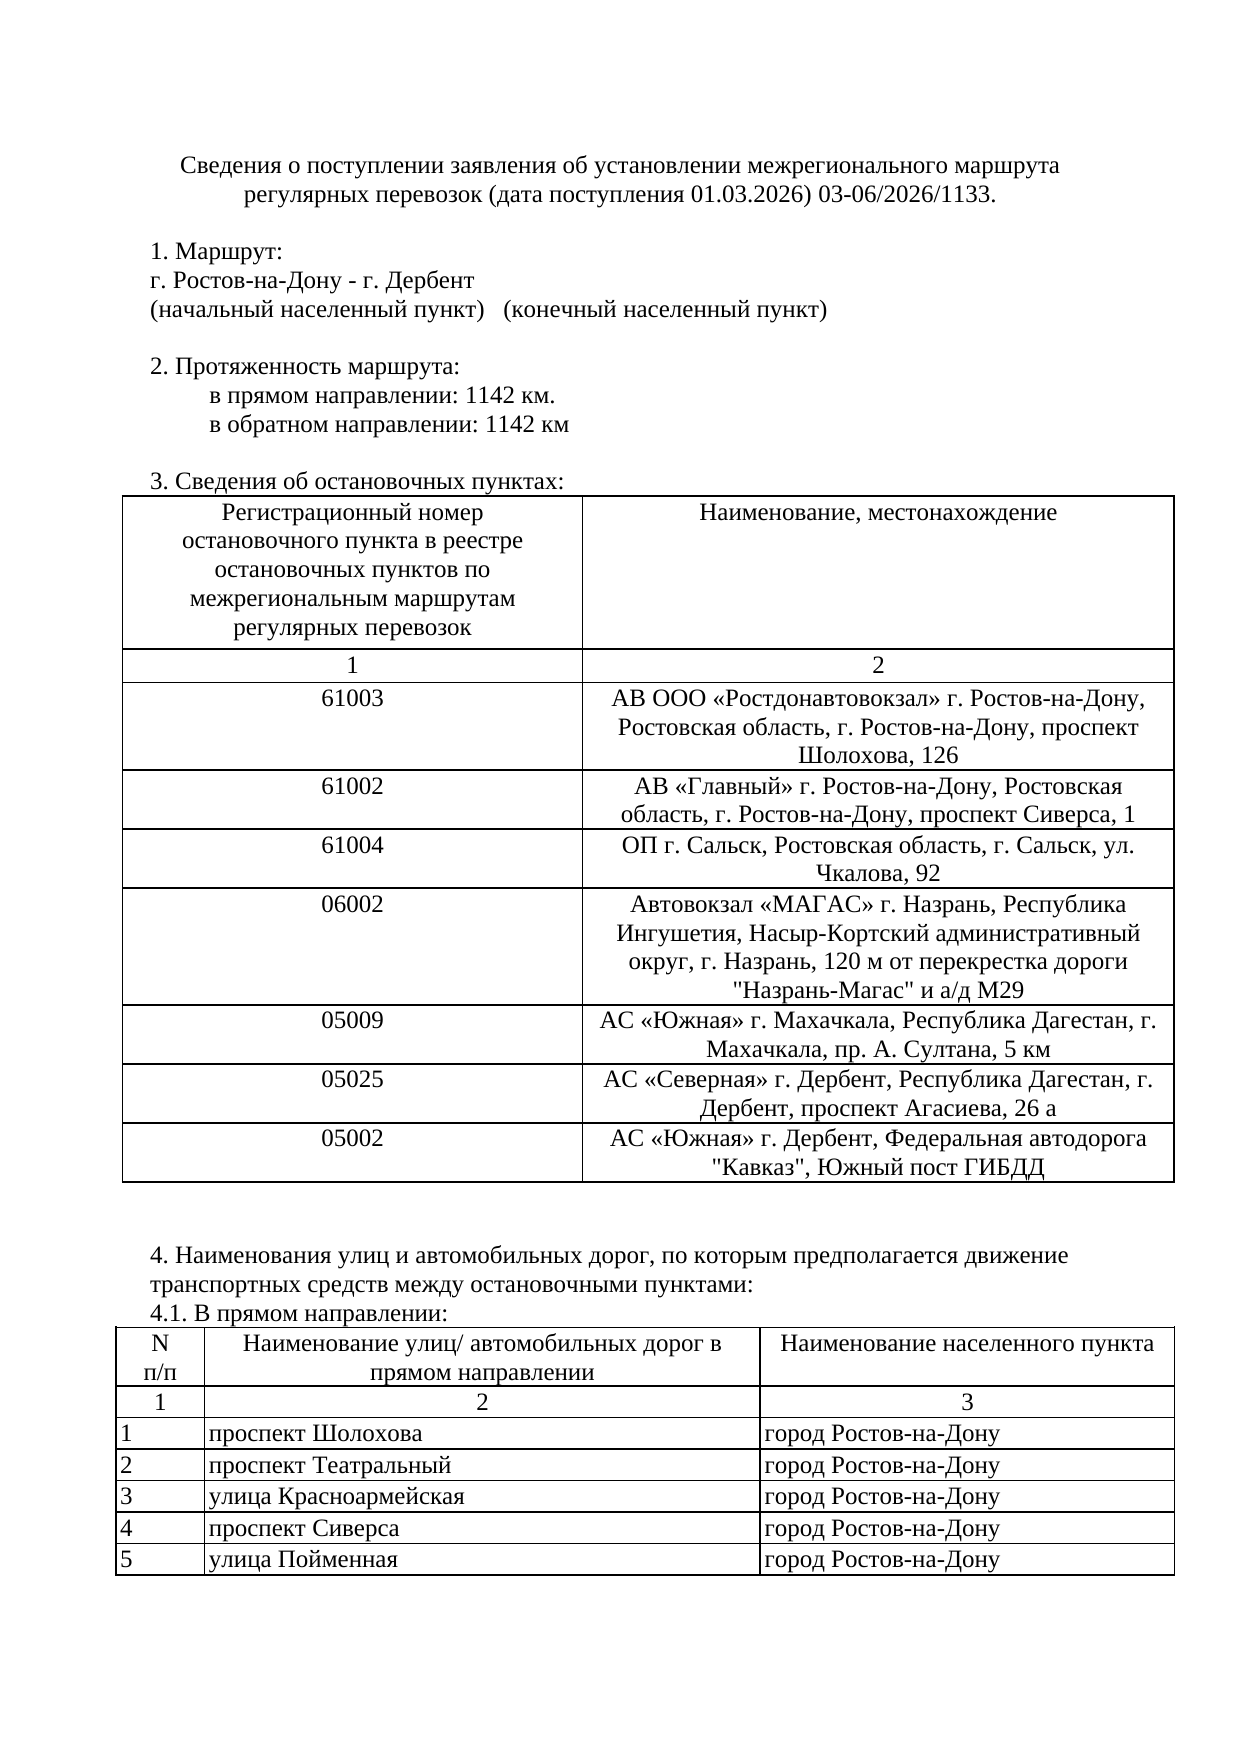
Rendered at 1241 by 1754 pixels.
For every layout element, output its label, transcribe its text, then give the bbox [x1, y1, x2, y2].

table_cell 2 [583, 650, 1173, 681]
table_cell 05009 [123, 1006, 582, 1063]
table_cell АВ «Главный» г. Ростов-на-Дону, Ростовская область, г. Ростов-на-Дону, проспект Сиверса, 1 [583, 771, 1173, 828]
table_cell АС «Северная» г. Дербент, Республика Дагестан, г. Дербент, проспект Агасиева, 26 а [583, 1065, 1173, 1122]
text 4. Наименования улиц и автомобильных дорог, по которым предполагается движение транспортных средств между остановочными пунктами: [150, 1240, 1090, 1298]
table_cell 61004 [123, 830, 582, 887]
text 3. Сведения об остановочных пунктах: [150, 466, 1090, 495]
table_cell 1 [117, 1418, 204, 1448]
table_cell Автовокзал «МАГАС» г. Назрань, Республика Ингушетия, Насыр-Кортский административный округ, г. Назрань, 120 м от перекрестка дороги "Назрань-Магас" и а/д М29 [583, 889, 1173, 1004]
table_cell город Ростов-на-Дону [761, 1450, 1174, 1480]
text в прямом направлении: 1142 км. [150, 380, 1090, 409]
table_cell 4 [117, 1513, 204, 1543]
table_cell город Ростов-на-Дону [761, 1513, 1174, 1543]
text 2. Протяженность маршрута: [150, 351, 1090, 380]
text г. Ростов-на-Дону - г. Дербент [150, 265, 1090, 294]
table_cell улица Красноармейская [205, 1481, 759, 1511]
table_cell 61003 [123, 683, 582, 769]
table_cell 61002 [123, 771, 582, 828]
table_cell 05025 [123, 1065, 582, 1122]
table_cell проспект Театральный [205, 1450, 759, 1480]
text 4.1. В прямом направлении: [150, 1298, 1090, 1326]
text 1. Маршрут: [150, 236, 1090, 265]
table_cell 3 [761, 1387, 1174, 1417]
table_cell город Ростов-на-Дону [761, 1481, 1174, 1511]
table_cell 1 [117, 1387, 204, 1417]
table_cell АВ ООО «Ростдонавтовокзал» г. Ростов-на-Дону, Ростовская область, г. Ростов-на-Дону, проспект Шолохова, 126 [583, 683, 1173, 769]
table_cell город Ростов-на-Дону [761, 1418, 1174, 1448]
table_header Наименование улиц/ автомобильных дорог в прямом направлении [205, 1328, 759, 1385]
table_cell 05002 [123, 1124, 582, 1181]
table_header Наименование населенного пункта [761, 1328, 1174, 1385]
table_header Наименование, местонахождение [583, 497, 1173, 648]
table_cell АС «Южная» г. Дербент, Федеральная автодорога "Кавказ", Южный пост ГИБДД [583, 1124, 1173, 1181]
table_cell город Ростов-на-Дону [761, 1544, 1174, 1574]
table_cell 5 [117, 1544, 204, 1574]
text Сведения о поступлении заявления об установлении межрегионального маршрута регулярных перевозок (дата поступления 01.03.2026) 03-06/2026/1133. [150, 150, 1090, 207]
table_cell 1 [123, 650, 582, 681]
text в обратном направлении: 1142 км [150, 409, 1090, 437]
table_header Регистрационный номер остановочного пункта в реестре остановочных пунктов по межрегиональным маршрутам регулярных перевозок [123, 497, 582, 648]
table_header N п/п [117, 1328, 204, 1385]
table_cell 2 [117, 1450, 204, 1480]
table_cell проспект Сиверса [205, 1513, 759, 1543]
table_cell 06002 [123, 889, 582, 1004]
table_cell ОП г. Сальск, Ростовская область, г. Сальск, ул. Чкалова, 92 [583, 830, 1173, 887]
table_cell 3 [117, 1481, 204, 1511]
table_cell 2 [205, 1387, 759, 1417]
table_cell улица Пойменная [205, 1544, 759, 1574]
text (начальный населенный пункт) (конечный населенный пункт) [150, 294, 1090, 322]
table_cell АС «Южная» г. Махачкала, Республика Дагестан, г. Махачкала, пр. А. Султана, 5 км [583, 1006, 1173, 1063]
table_cell проспект Шолохова [205, 1418, 759, 1448]
